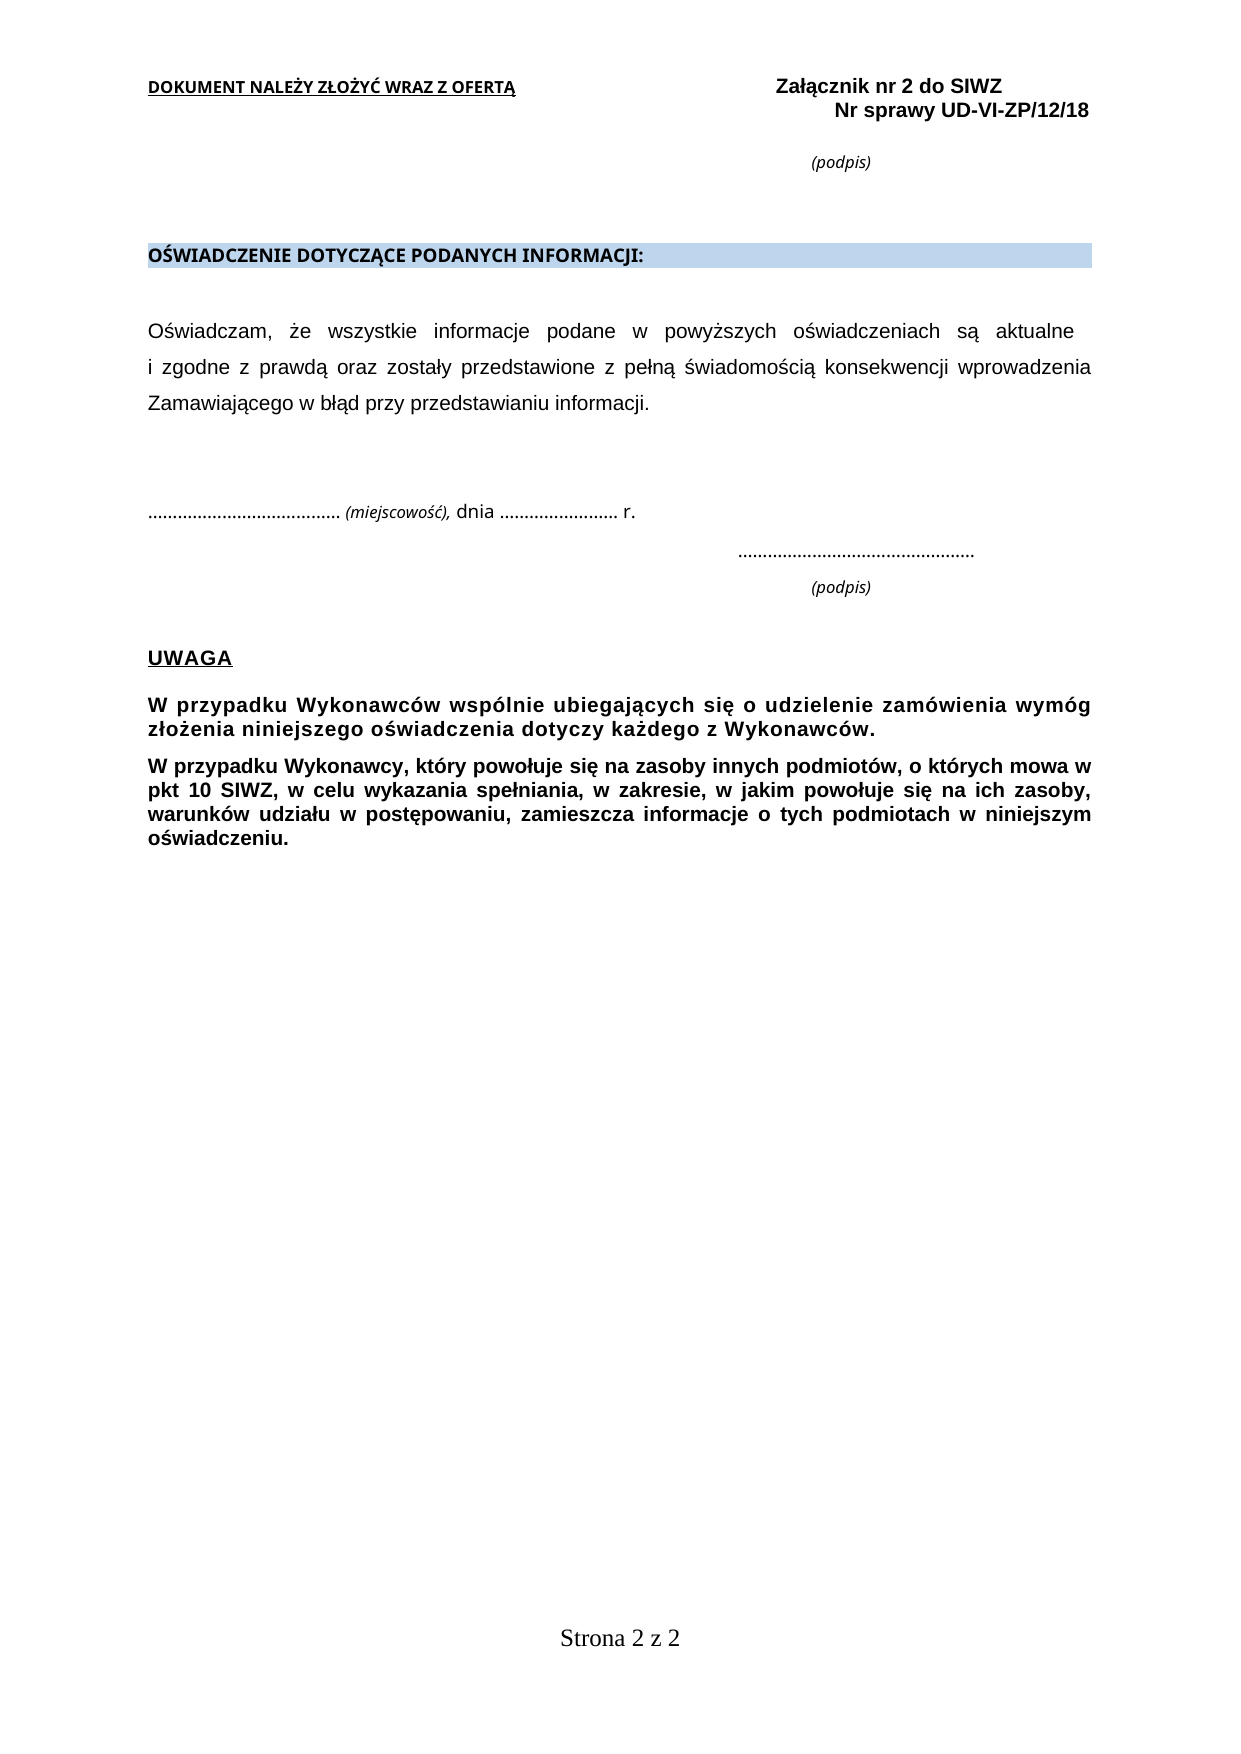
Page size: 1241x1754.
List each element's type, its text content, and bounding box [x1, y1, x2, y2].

text W przypadku Wykonawcy, który powołuje się na zasoby innych podmiotów, o których mowa w pkt 10 SIWZ, w celu wykazania spełniania, w zakresie, w jakim powołuje się na ich zasoby, warunków udziału w postępowaniu, zamieszcza informacje o tych podmiotach w niniejszym oświadczeniu. [148, 754, 1092, 849]
text ………………………………… (miejscowość), dnia …………………… r. [148, 499, 1092, 524]
text (podpis) [738, 151, 1092, 174]
text (podpis) [738, 575, 1092, 598]
text W przypadku Wykonawców wspólnie ubiegających się o udzielenie zamówienia wymóg złożenia niniejszego oświadczenia dotyczy każdego z Wykonawców. [148, 693, 1092, 741]
text Oświadczam, że wszystkie informacje podane w powyższych oświadczeniach są aktualne i zgodne z prawdą oraz zostały przedstawione z pełną świadomością konsekwencji wprowadzenia Zamawiającego w błąd przy przedstawianiu informacji. [148, 319, 1092, 415]
text OŚWIADCZENIE DOTYCZĄCE PODANYCH INFORMACJI: [148, 243, 1092, 268]
text UWAGA [148, 645, 1092, 669]
text ………………………………………… [148, 537, 1092, 562]
